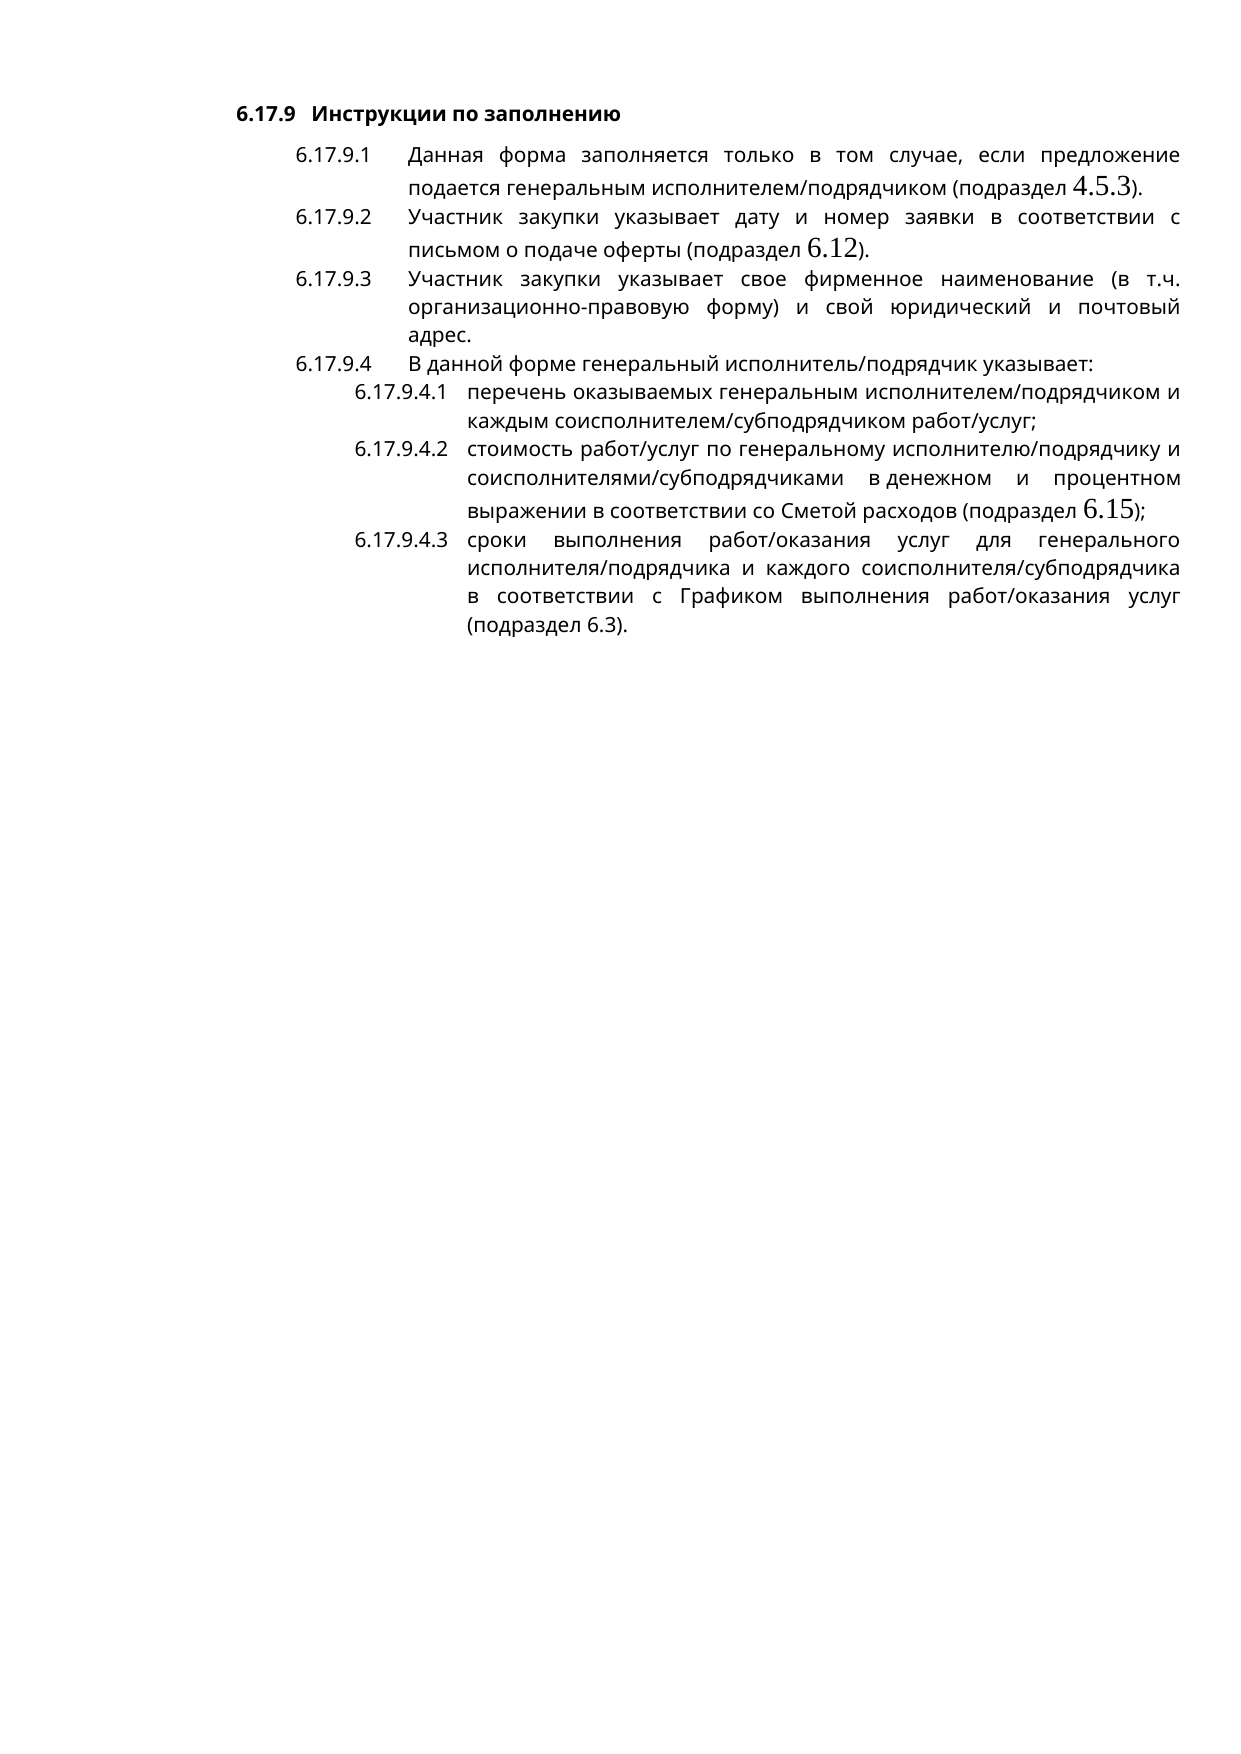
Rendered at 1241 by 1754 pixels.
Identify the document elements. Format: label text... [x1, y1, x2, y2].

list Участник закупки указывает дату и номер заявки в соответствии с письмом о подаче оферты (подраздел 6.1). [295, 202, 1181, 264]
list В данной форме генеральный исполнитель/подрядчик указывает: [295, 349, 1181, 377]
list сроки выполнения работ/оказания услуг для генерального исполнителя/подрядчика и каждого соисполнителя/субподрядчика в соответствии с Графиком выполнения работ/оказания услуг (подраздел 6.3). [354, 525, 1181, 638]
list Данная форма заполняется только в том случае, если предложение подается генеральным исполнителем/подрядчиком (подраздел 4.5.3). [295, 140, 1181, 202]
list стоимость работ/услуг по генеральному исполнителю/подрядчику и соисполнителями/субподрядчиками в денежном и процентном выражении в соответствии со Сметой расходов (подраздел 6.4); [354, 434, 1181, 525]
list Участник закупки указывает свое фирменное наименование (в т.ч. организационно-правовую форму) и свой юридический и почтовый адрес. [295, 264, 1181, 349]
list Инструкции по заполнению [236, 99, 1181, 127]
list перечень оказываемых генеральным исполнителем/подрядчиком и каждым соисполнителем/субподрядчиком работ/услуг; [354, 377, 1181, 434]
